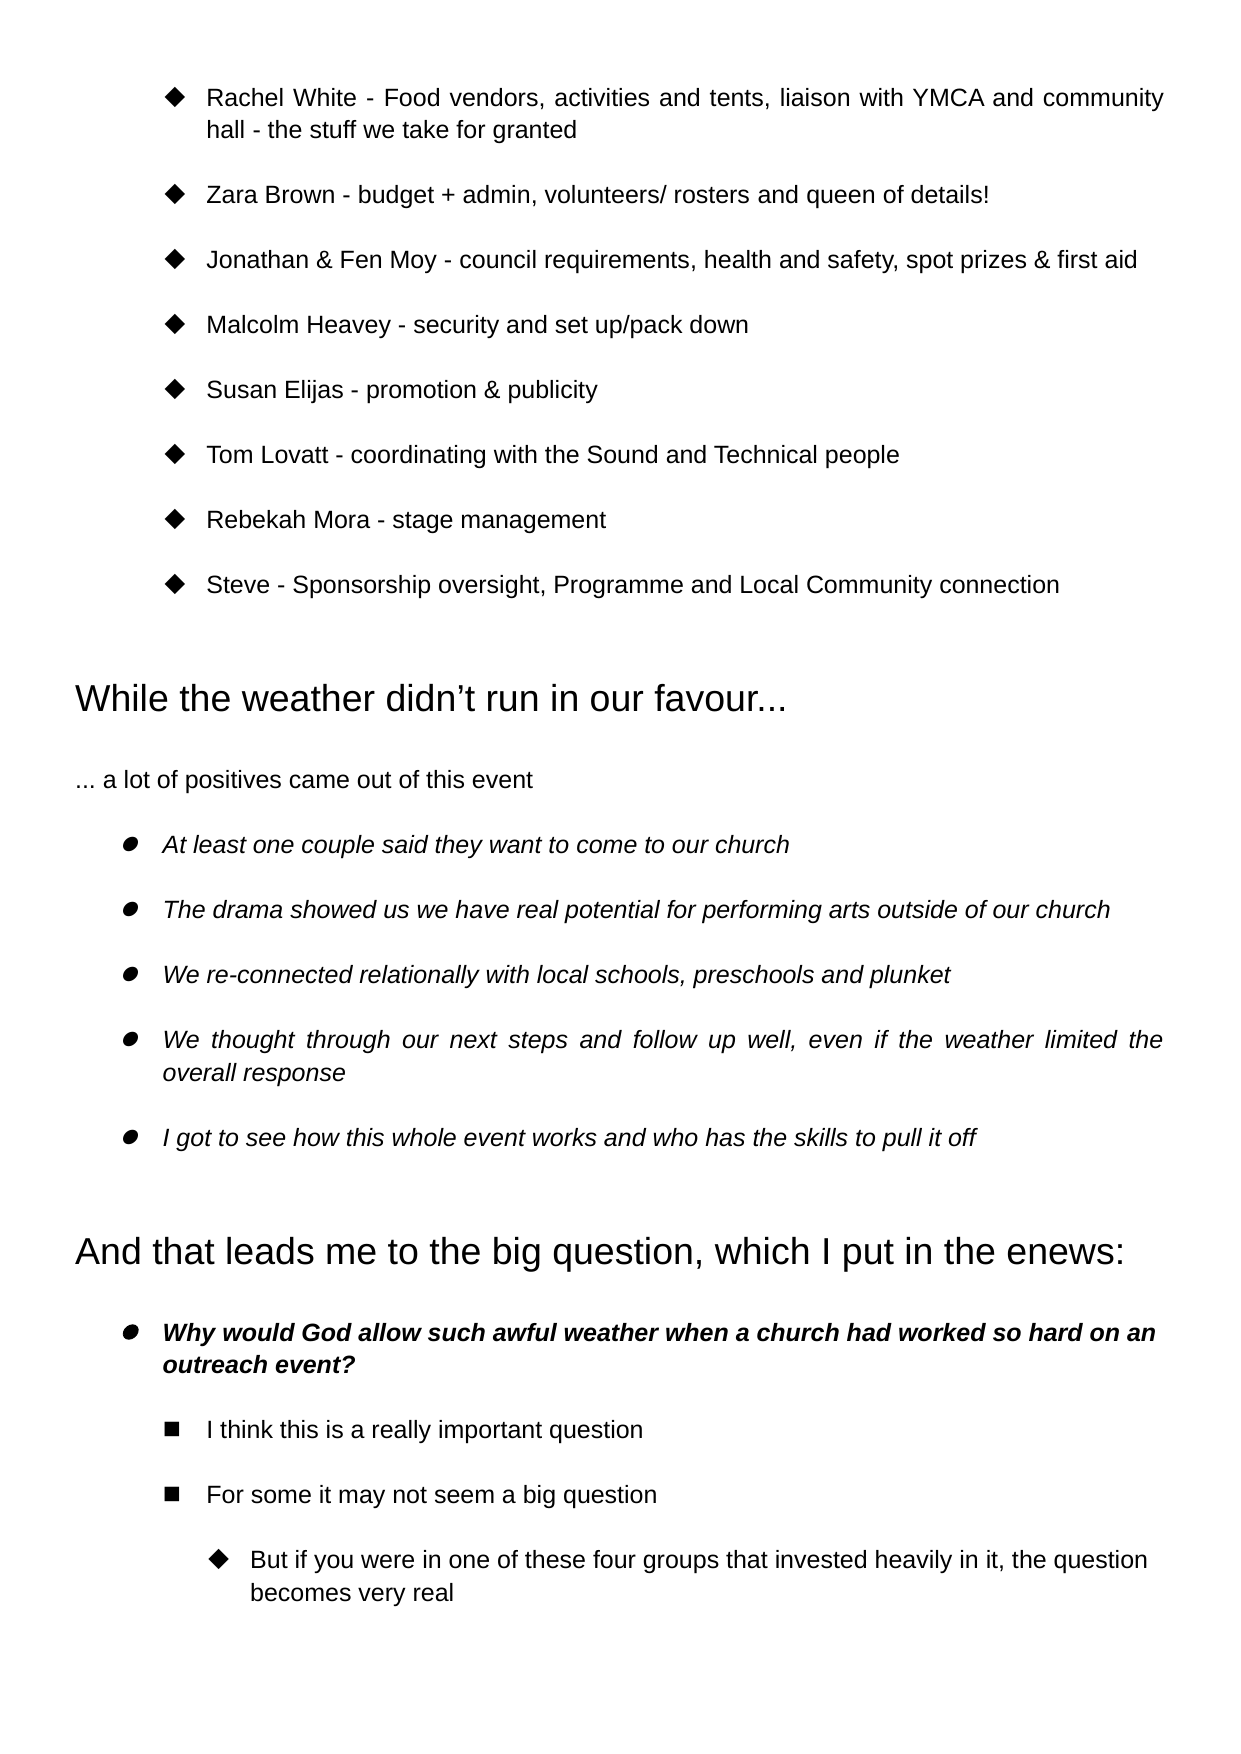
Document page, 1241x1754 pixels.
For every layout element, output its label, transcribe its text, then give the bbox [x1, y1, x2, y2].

list For some it may not seem a big question [162, 1478, 1165, 1511]
list Malcolm Heavey - security and set up/pack down [162, 308, 1165, 341]
list But if you were in one of these four groups that invested heavily in it, the question becomes very real [206, 1543, 1165, 1608]
list Why would God allow such awful weather when a church had worked so hard on an outreach event? [119, 1316, 1165, 1381]
list Tom Lovatt - coordinating with the Sound and Technical people [162, 438, 1165, 471]
list Steve - Sponsorship oversight, Programme and Local Community connection [162, 568, 1165, 601]
list I think this is a really important question [162, 1413, 1165, 1446]
list I got to see how this whole event works and who has the skills to pull it off [119, 1121, 1165, 1153]
list Rebekah Mora - stage management [162, 503, 1165, 536]
list Jonathan & Fen Moy - council requirements, health and safety, spot prizes & first aid [162, 243, 1165, 276]
list At least one couple said they want to come to our church [119, 828, 1165, 861]
list Susan Elijas - promotion & publicity [162, 373, 1165, 406]
list We re-connected relationally with local schools, preschools and plunket [119, 958, 1165, 991]
list Zara Brown - budget + admin, volunteers/ rosters and queen of details! [162, 178, 1165, 211]
list And that leads me to the big question, which I put in the enews: [75, 1218, 1165, 1283]
list ... a lot of positives came out of this event [75, 763, 1165, 796]
list We thought through our next steps and follow up well, even if the weather limited the overall response [119, 1023, 1165, 1088]
list Rachel White - Food vendors, activities and tents, liaison with YMCA and community hall - the stuff we take for granted [162, 81, 1165, 146]
list The drama showed us we have real potential for performing arts outside of our church [119, 893, 1165, 926]
list While the weather didn’t run in our favour... [75, 666, 1165, 731]
